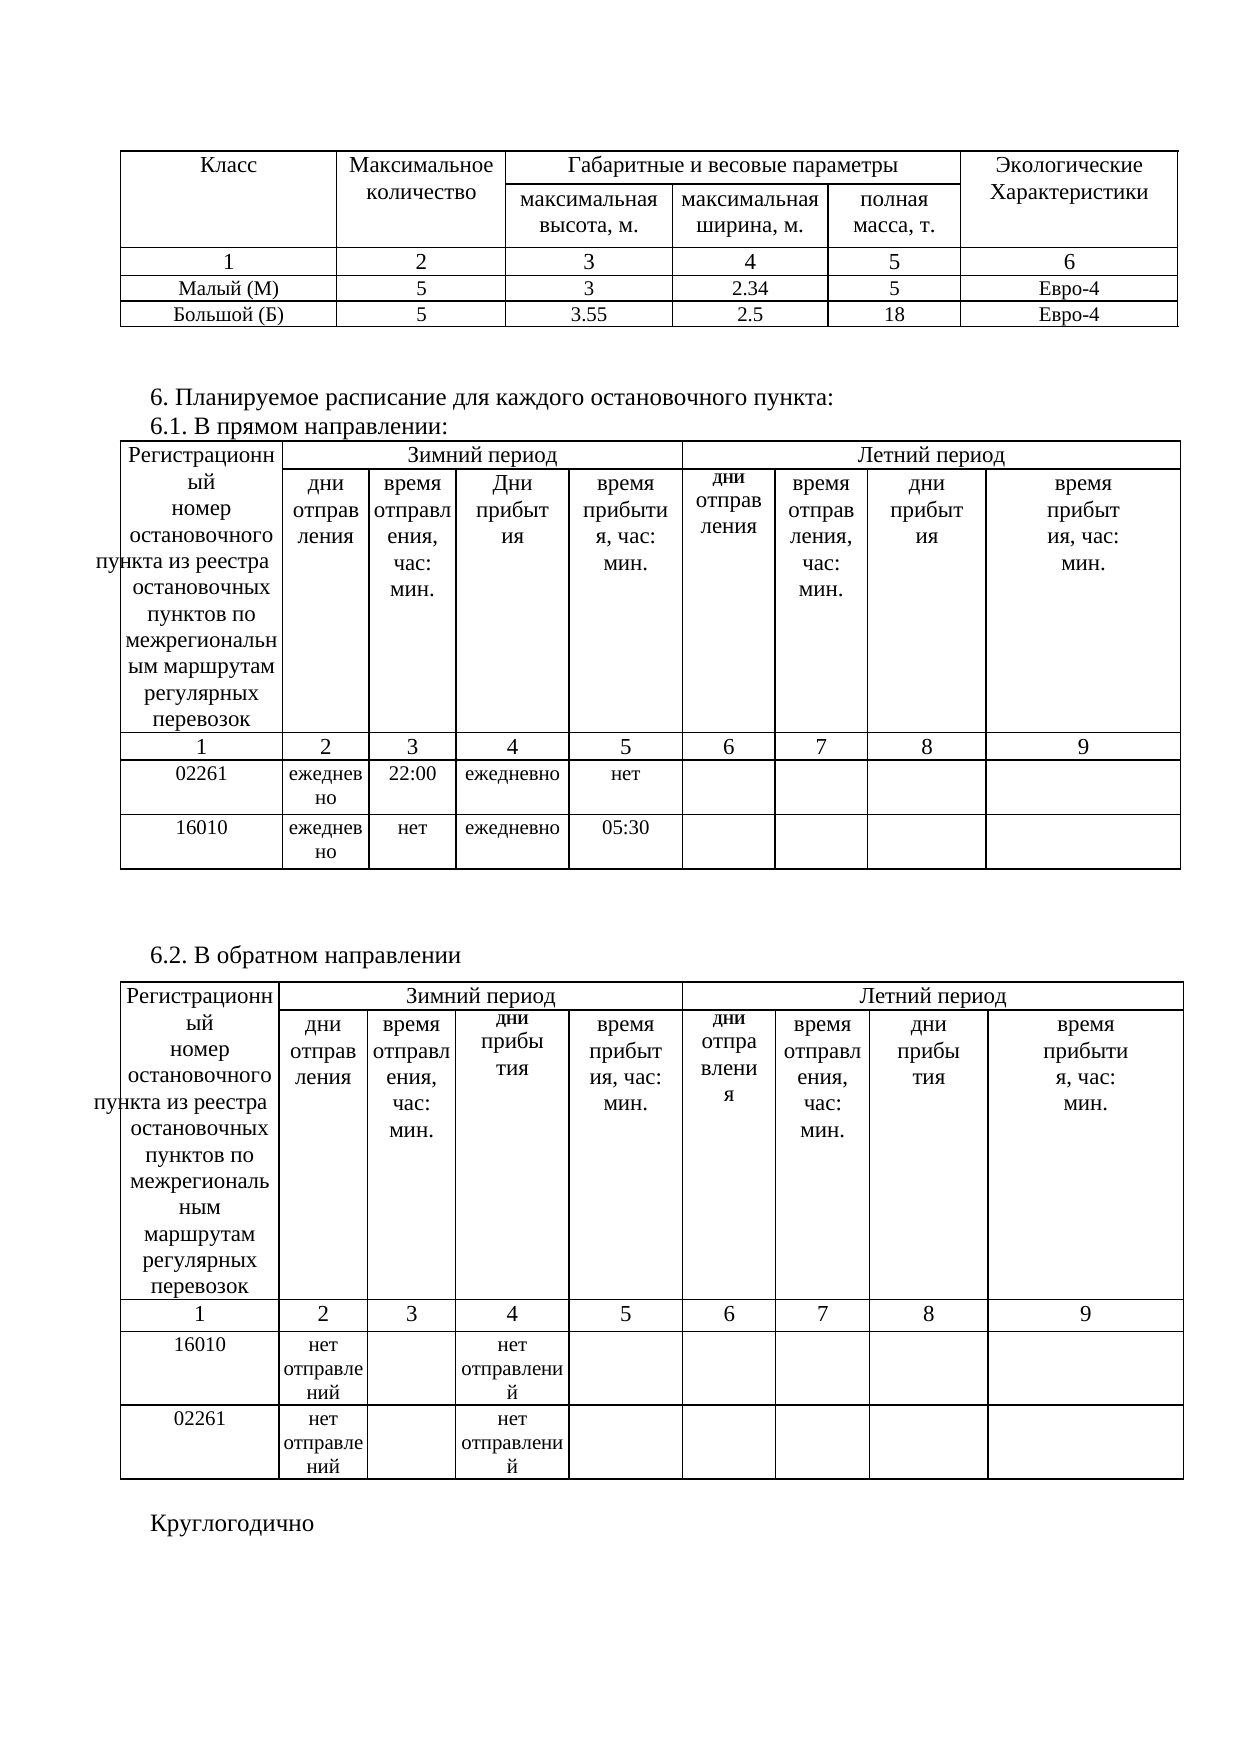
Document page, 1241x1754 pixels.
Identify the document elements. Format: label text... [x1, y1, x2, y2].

table_cell [570, 1332, 682, 1404]
table_cell [989, 1332, 1183, 1404]
table_cell дни прибыт ия [868, 470, 985, 731]
table_cell [987, 761, 1180, 814]
table_cell время отправл ения, час: мин. [368, 1011, 455, 1299]
text 6. Планируемое расписание для каждого остановочного пункта: [150, 382, 1090, 411]
table_cell 2.5 [673, 302, 827, 326]
table_cell 5 [829, 248, 960, 274]
table_cell [776, 1332, 869, 1404]
table_cell ежедневно [457, 761, 568, 814]
table_cell 3 [506, 248, 672, 274]
table_header Зимний период [280, 983, 682, 1009]
table_cell 8 [870, 1300, 987, 1331]
table_cell [683, 761, 774, 814]
table_cell 5 [570, 1300, 682, 1331]
table_header Регистрационный номер остановочного пункта из реестра остановочных пунктов по межрегиональным маршрутам регулярных перевозок [121, 442, 282, 731]
table_cell время отправ ления, час: мин. [776, 470, 867, 731]
table_cell 02261 [121, 1406, 278, 1478]
table_cell 5 [570, 733, 682, 759]
table_cell дни отправ ления [280, 1011, 367, 1299]
table_cell 2 [283, 733, 368, 759]
table_cell 1 [121, 248, 336, 274]
table_cell 2 [280, 1300, 367, 1331]
table_cell [776, 761, 867, 814]
table_cell максимальная ширина, м. [673, 185, 827, 247]
table_cell Евро-4 [961, 302, 1177, 326]
table_cell 6 [961, 248, 1177, 274]
table_cell Евро-4 [961, 276, 1177, 300]
table_cell дни отправ ления [283, 470, 368, 731]
table_cell ДНИ отправ ления [683, 470, 774, 731]
table_cell 16010 [121, 1332, 278, 1404]
table_cell 3 [368, 1300, 455, 1331]
table_cell ежедневно [457, 815, 568, 868]
table_cell нет отправлений [280, 1406, 367, 1478]
table_cell 3 [506, 276, 672, 300]
table_header Максимальное количество [337, 152, 505, 247]
table_cell [868, 815, 985, 868]
table_cell полная масса, т. [829, 185, 960, 247]
table_cell [368, 1332, 455, 1404]
table_cell [776, 815, 867, 868]
table_cell максимальная высота, м. [506, 185, 672, 247]
table_header Габаритные и весовые параметры [506, 152, 960, 183]
table_cell Большой (Б) [121, 302, 336, 326]
table_header Экологические Характеристики [961, 152, 1177, 247]
table_cell 22:00 [370, 761, 455, 814]
table_cell 6 [683, 733, 774, 759]
table_cell [683, 815, 774, 868]
table_cell [776, 1406, 869, 1478]
table_cell 7 [776, 1300, 869, 1331]
table_cell время отправл ения, час: мин. [776, 1011, 869, 1299]
table_cell нет отправлений [280, 1332, 367, 1404]
table_cell [868, 761, 985, 814]
table_cell 9 [989, 1300, 1183, 1331]
table_cell 3 [370, 733, 455, 759]
table_cell ежедневно [283, 761, 368, 814]
text 6.2. В обратном направлении [150, 940, 1090, 968]
table_cell время прибыт ия, час: мин. [570, 1011, 682, 1299]
table_cell 4 [457, 733, 568, 759]
table_cell [870, 1406, 987, 1478]
table_header Зимний период [283, 442, 682, 468]
table_cell 9 [987, 733, 1180, 759]
table_header Регистрационный номер остановочного пункта из реестра остановочных пунктов по межрегиональным маршрутам регулярных перевозок [121, 983, 278, 1299]
table_cell [870, 1332, 987, 1404]
table_cell 1 [121, 733, 282, 759]
table_header Класс [121, 152, 336, 247]
table_cell 5 [337, 276, 505, 300]
table_cell 1 [121, 1300, 278, 1331]
table_cell дни прибы тия [870, 1011, 987, 1299]
table_cell [683, 1332, 775, 1404]
table_cell 3.55 [506, 302, 672, 326]
table_cell 18 [829, 302, 960, 326]
table_cell ДНИ отпра влени я [683, 1011, 775, 1299]
table_cell Дни прибыт ия [457, 470, 568, 731]
table_cell нет отправлений [456, 1406, 568, 1478]
table_cell 16010 [121, 815, 282, 868]
table_cell 2 [337, 248, 505, 274]
table_cell нет [370, 815, 455, 868]
table_cell 5 [829, 276, 960, 300]
table_cell 2.34 [673, 276, 827, 300]
table_cell 8 [868, 733, 985, 759]
table_cell 02261 [121, 761, 282, 814]
table_cell 5 [337, 302, 505, 326]
table_cell 4 [673, 248, 827, 274]
table_header Летний период [683, 983, 1183, 1009]
table_cell ДНИ прибы тия [456, 1011, 568, 1299]
table_cell нет [570, 761, 682, 814]
table_cell Малый (М) [121, 276, 336, 300]
table_cell [570, 1406, 682, 1478]
table_header Летний период [683, 442, 1180, 468]
table_cell 4 [456, 1300, 568, 1331]
table_cell время отправл ения, час: мин. [370, 470, 455, 731]
table_cell время прибыт ия, час: мин. [987, 470, 1180, 731]
table_cell [683, 1406, 775, 1478]
table_cell [368, 1406, 455, 1478]
table_cell нет отправлений [456, 1332, 568, 1404]
table_cell [987, 815, 1180, 868]
table_cell 05:30 [570, 815, 682, 868]
table_cell ежедневно [283, 815, 368, 868]
table_cell 6 [683, 1300, 775, 1331]
table_cell [989, 1406, 1183, 1478]
table_cell время прибыти я, час: мин. [989, 1011, 1183, 1299]
table_cell время прибыти я, час: мин. [570, 470, 682, 731]
text Круглогодично [150, 1508, 1090, 1537]
text 6.1. В прямом направлении: [150, 411, 1090, 440]
table_cell 7 [776, 733, 867, 759]
